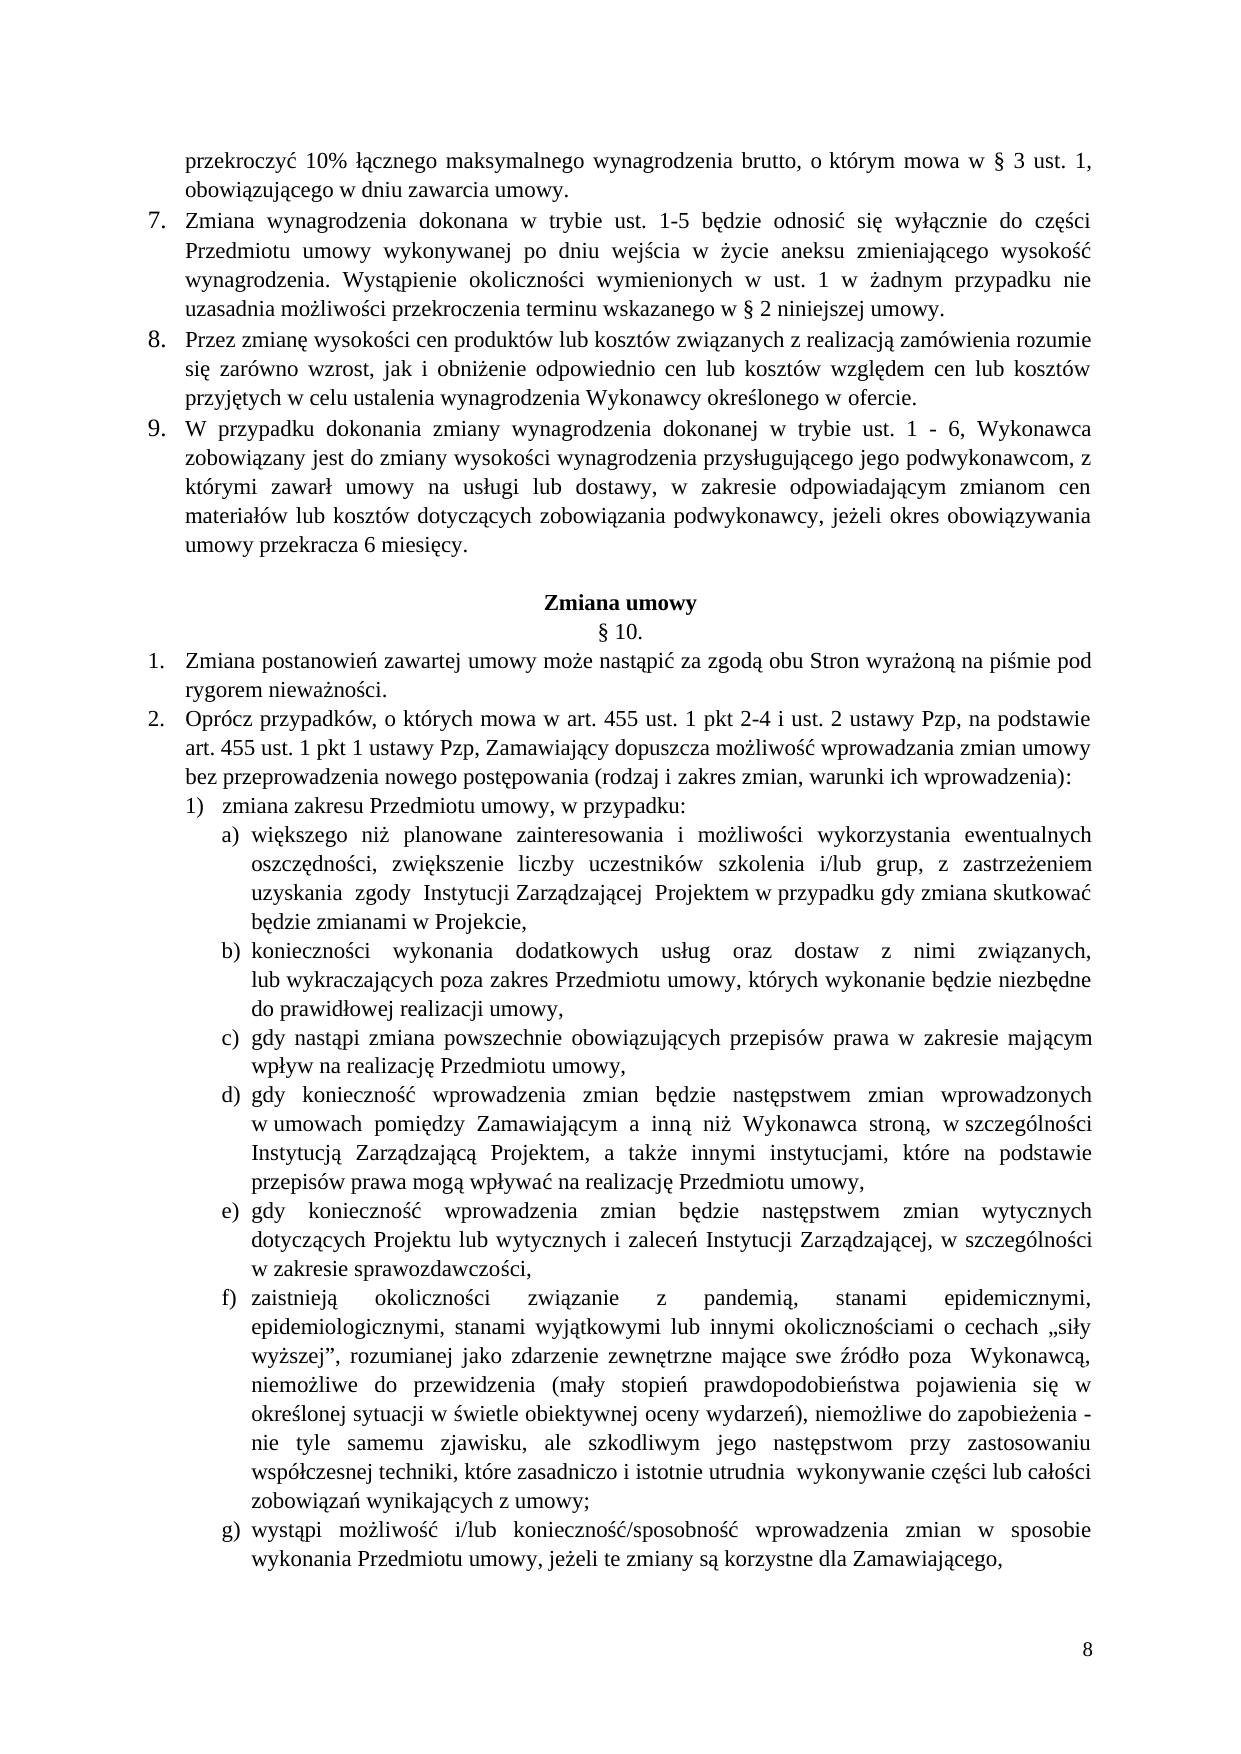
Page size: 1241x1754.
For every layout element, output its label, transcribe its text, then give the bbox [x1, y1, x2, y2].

text Zmiana umowy [148, 589, 1093, 616]
list Przez zmianę wysokości cen produktów lub kosztów związanych z realizacją zamówienia rozumie się zarówno wzrost, jak i obniżenie odpowiednio cen lub kosztów względem cen lub kosztów przyjętych w celu ustalenia wynagrodzenia Wykonawcy określonego w ofercie. [148, 324, 1093, 410]
list większego niż planowane zainteresowania i możliwości wykorzystania ewentualnych oszczędności, zwiększenie liczby uczestników szkolenia i/lub grup, z zastrzeżeniem uzyskania zgody Instytucji Zarządzającej Projektem w przypadku gdy zmiana skutkować będzie zmianami w Projekcie, [221, 821, 1093, 934]
list wystąpi możliwość i/lub konieczność/sposobność wprowadzenia zmian w sposobie wykonania Przedmiotu umowy, jeżeli te zmiany są korzystne dla Zamawiającego, [221, 1516, 1093, 1571]
list gdy konieczność wprowadzenia zmian będzie następstwem zmian wytycznych dotyczących Projektu lub wytycznych i zaleceń Instytucji Zarządzającej, w szczególności w zakresie sprawozdawczości, [221, 1197, 1093, 1282]
list gdy nastąpi zmiana powszechnie obowiązujących przepisów prawa w zakresie mającym wpływ na realizację Przedmiotu umowy, [221, 1023, 1093, 1079]
list Zmiana wynagrodzenia dokonana w trybie ust. 1-5 będzie odnosić się wyłącznie do części Przedmiotu umowy wykonywanej po dniu wejścia w życie aneksu zmieniającego wysokość wynagrodzenia. Wystąpienie okoliczności wymienionych w ust. 1 w żadnym przypadku nie uzasadnia możliwości przekroczenia terminu wskazanego w § 2 niniejszej umowy. [148, 206, 1093, 321]
list Oprócz przypadków, o których mowa w art. 455 ust. 1 pkt 2-4 i ust. 2 ustawy Pzp, na podstawie art. 455 ust. 1 pkt 1 ustawy Pzp, Zamawiający dopuszcza możliwość wprowadzania zmian umowy bez przeprowadzenia nowego postępowania (rodzaj i zakres zmian, warunki ich wprowadzenia): [148, 705, 1093, 789]
text § 10. [148, 618, 1093, 644]
list W przypadku dokonania zmiany wynagrodzenia dokonanej w trybie ust. 1 - 6, Wykonawca zobowiązany jest do zmiany wysokości wynagrodzenia przysługującego jego podwykonawcom, z którymi zawarł umowy na usługi lub dostawy, w zakresie odpowiadającym zmianom cen materiałów lub kosztów dotyczących zobowiązania podwykonawcy, jeżeli okres obowiązywania umowy przekracza 6 miesięcy. [148, 413, 1093, 558]
list Zmiana postanowień zawartej umowy może nastąpić za zgodą obu Stron wyrażoną na piśmie pod rygorem nieważności. [148, 647, 1093, 702]
list konieczności wykonania dodatkowych usług oraz dostaw z nimi związanych, lub wykraczających poza zakres Przedmiotu umowy, których wykonanie będzie niezbędne do prawidłowej realizacji umowy, [221, 937, 1093, 1021]
list zaistnieją okoliczności związanie z pandemią, stanami epidemicznymi, epidemiologicznymi, stanami wyjątkowymi lub innymi okolicznościami o cechach „siły wyższej”, rozumianej jako zdarzenie zewnętrzne mające swe źródło poza Wykonawcą, niemożliwe do przewidzenia (mały stopień prawdopodobieństwa pojawienia się w określonej sytuacji w świetle obiektywnej oceny wydarzeń), niemożliwe do zapobieżenia - nie tyle samemu zjawisku, ale szkodliwym jego następstwom przy zastosowaniu współczesnej techniki, które zasadniczo i istotnie utrudnia wykonywanie części lub całości zobowiązań wynikających z umowy; [221, 1284, 1093, 1513]
list zmiana zakresu Przedmiotu umowy, w przypadku: [185, 792, 1093, 818]
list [148, 148, 1093, 203]
list gdy konieczność wprowadzenia zmian będzie następstwem zmian wprowadzonych w umowach pomiędzy Zamawiającym a inną niż Wykonawca stroną, w szczególności Instytucją Zarządzającą Projektem, a także innymi instytucjami, które na podstawie przepisów prawa mogą wpływać na realizację Przedmiotu umowy, [221, 1081, 1093, 1195]
